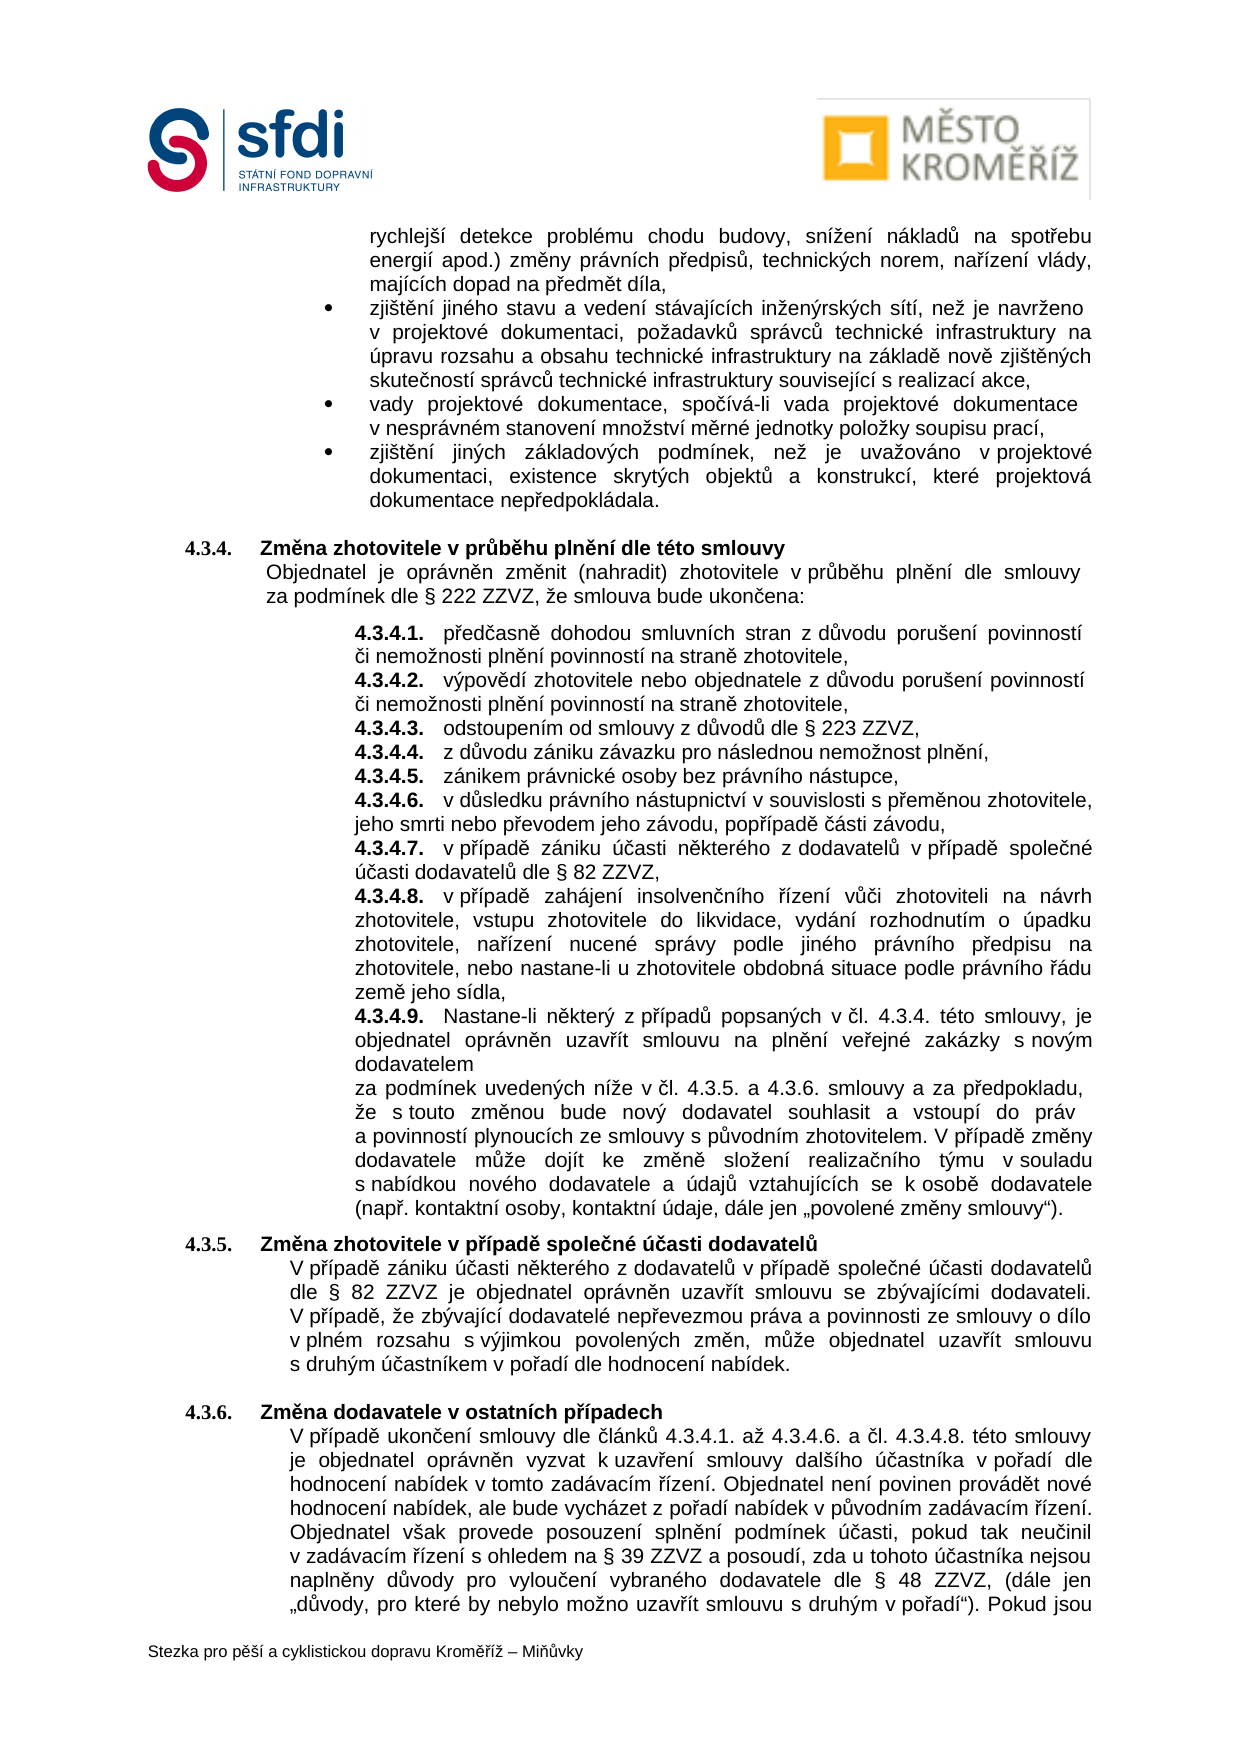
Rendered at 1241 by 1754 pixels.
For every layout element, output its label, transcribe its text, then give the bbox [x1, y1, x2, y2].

list výpovědí zhotovitele nebo objednatele z důvodu porušení povinností či nemožnosti plnění povinností na straně zhotovitele, [354, 668, 1092, 716]
list zjištění jiného stavu a vedení stávajících inženýrských sítí, než je navrženo v projektové dokumentaci, požadavků správců technické infrastruktury na úpravu rozsahu a obsahu technické infrastruktury na základě nově zjištěných skutečností správců technické infrastruktury související s realizací akce, [325, 296, 1092, 392]
list předčasně dohodou smluvních stran z důvodu porušení povinností či nemožnosti plnění povinností na straně zhotovitele, [354, 620, 1092, 668]
list Změna dodavatele v ostatních případech [185, 1400, 1092, 1424]
list Změna zhotovitele v průběhu plnění dle této smlouvy [185, 536, 1092, 560]
list vady projektové dokumentace, spočívá-li vada projektové dokumentace v nesprávném stanovení množství měrné jednotky položky soupisu prací, [325, 392, 1092, 440]
list Objednatel je oprávněn změnit (nahradit) zhotovitele v průběhu plnění dle smlouvy za podmínek dle § 222 ZZVZ, že smlouva bude ukončena: [266, 560, 1092, 608]
list v důsledku právního nástupnictví v souvislosti s přeměnou zhotovitele, jeho smrti nebo převodem jeho závodu, popřípadě části závodu, [354, 788, 1092, 836]
list odstoupením od smlouvy z důvodů dle § 223 ZZVZ, [354, 716, 1092, 740]
list Změna zhotovitele v případě společné účasti dodavatelů [185, 1232, 1092, 1256]
picture [147, 106, 373, 194]
list v případě zahájení insolvenčního řízení vůči zhotoviteli na návrh zhotovitele, vstupu zhotovitele do likvidace, vydání rozhodnutím o úpadku zhotovitele, nařízení nucené správy podle jiného právního předpisu na zhotovitele, nebo nastane-li u zhotovitele obdobná situace podle právního řádu země jeho sídla, [354, 884, 1092, 1004]
list zánikem právnické osoby bez právního nástupce, [354, 764, 1092, 788]
list z důvodu zániku závazku pro následnou nemožnost plnění, [354, 740, 1092, 764]
list v případě zániku účasti některého z dodavatelů v případě společné účasti dodavatelů dle § 82 ZZVZ, [354, 836, 1092, 884]
list zjištění jiných základových podmínek, než je uvažováno v projektové dokumentaci, existence skrytých objektů a konstrukcí, které projektová dokumentace nepředpokládala. [325, 440, 1092, 512]
list Nastane-li některý z případů popsaných v čl. 4.3.4. této smlouvy, je objednatel oprávněn uzavřít smlouvu na plnění veřejné zakázky s novým dodavatelem za podmínek uvedených níže v čl. 4.3.5. a 4.3.6. smlouvy a za předpokladu, že s touto změnou bude nový dodavatel souhlasit a vstoupí do práv a povinností plynoucích ze smlouvy s původním zhotovitelem. V případě změny dodavatele může dojít ke změně složení realizačního týmu v souladu s nabídkou nového dodavatele a údajů vztahujících se k osobě dodavatele (např. kontaktní osoby, kontaktní údaje, dále jen „povolené změny smlouvy“). [354, 1004, 1092, 1219]
list V případě zániku účasti některého z dodavatelů v případě společné účasti dodavatelů dle § 82 ZZVZ je objednatel oprávněn uzavřít smlouvu se zbývajícími dodavateli. V případě, že zbývající dodavatelé nepřevezmou práva a povinnosti ze smlouvy o dílo v plném rozsahu s výjimkou povolených změn, může objednatel uzavřít smlouvu s druhým účastníkem v pořadí dle hodnocení nabídek. [289, 1256, 1092, 1376]
picture [816, 97, 1093, 200]
